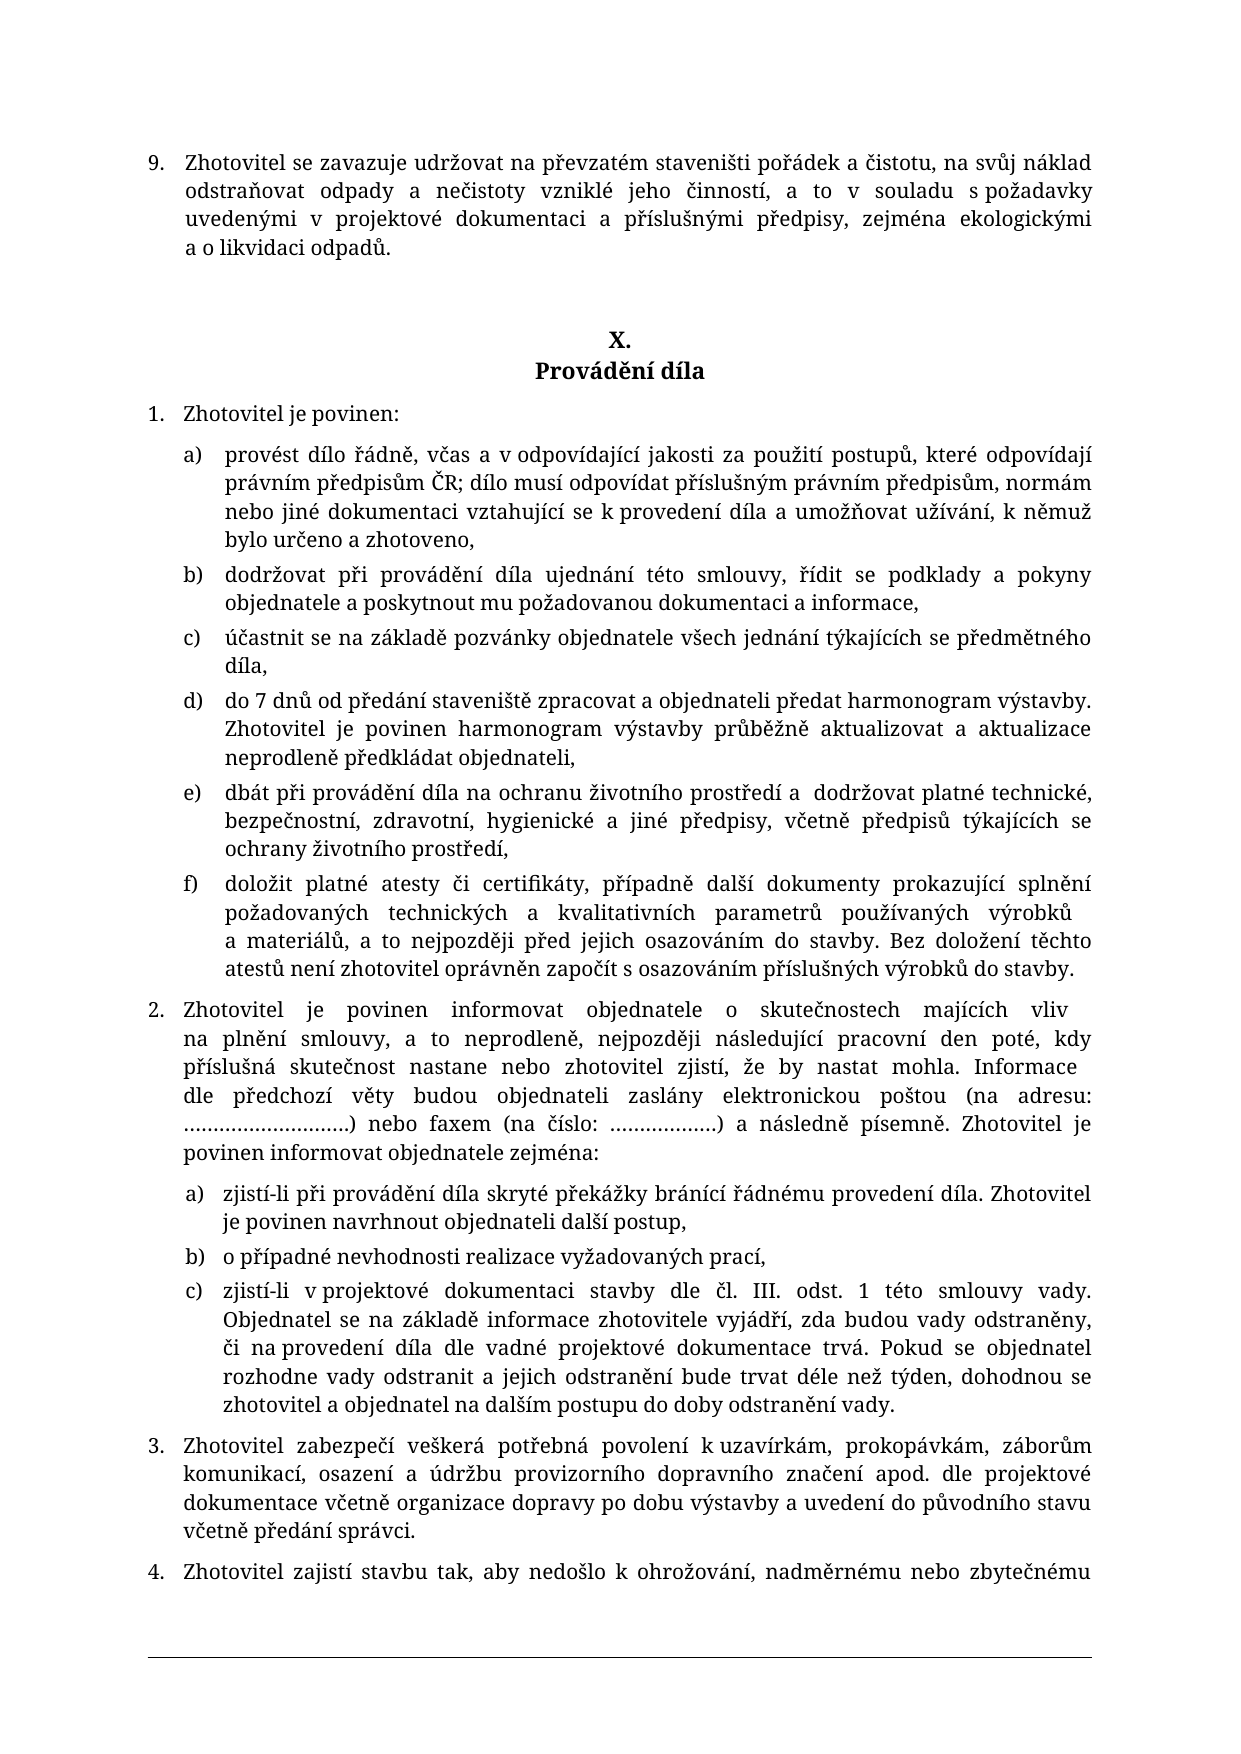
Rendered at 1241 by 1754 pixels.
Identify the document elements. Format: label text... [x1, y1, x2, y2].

list o případné nevhodnosti realizace vyžadovaných prací, [185, 1242, 1092, 1270]
list zjistí-li při provádění díla skryté překážky bránící řádnému provedení díla. Zhotovitel je povinen navrhnout objednateli další postup, [185, 1179, 1092, 1236]
text Provádění díla [148, 355, 1092, 386]
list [148, 1557, 1092, 1586]
text X. [148, 324, 1092, 355]
list účastnit se na základě pozvánky objednatele všech jednání týkajících se předmětného díla, [183, 623, 1092, 680]
list Zhotovitel je povinen: [148, 399, 1092, 427]
list dodržovat při provádění díla ujednání této smlouvy, řídit se podklady a pokyny objednatele a poskytnout mu požadovanou dokumentaci a informace, [183, 560, 1092, 617]
list provést dílo řádně, včas a v odpovídající jakosti za použití postupů, které odpovídají právním předpisům ČR; dílo musí odpovídat příslušným právním předpisům, normám nebo jiné dokumentaci vztahující se k provedení díla a umožňovat užívání, k němuž bylo určeno a zhotoveno, [183, 440, 1092, 554]
list Zhotovitel je povinen informovat objednatele o skutečnostech majících vliv na plnění smlouvy, a to neprodleně, nejpozději následující pracovní den poté, kdy příslušná skutečnost nastane nebo zhotovitel zjistí, že by nastat mohla. Informace dle předchozí věty budou objednateli zaslány elektronickou poštou (na adresu: ……………………….) nebo faxem (na číslo: ………………) a následně písemně. Zhotovitel je povinen informovat objednatele zejména: [148, 996, 1092, 1166]
list dbát při provádění díla na ochranu životního prostředí a dodržovat platné technické, bezpečnostní, zdravotní, hygienické a jiné předpisy, včetně předpisů týkajících se ochrany životního prostředí, [183, 778, 1092, 863]
list Zhotovitel se zavazuje udržovat na převzatém staveništi pořádek a čistotu, na svůj náklad odstraňovat odpady a nečistoty vzniklé jeho činností, a to v souladu s požadavky uvedenými v projektové dokumentaci a příslušnými předpisy, zejména ekologickými a o likvidaci odpadů. [148, 148, 1092, 261]
list Zhotovitel zabezpečí veškerá potřebná povolení k uzavírkám, prokopávkám, záborům komunikací, osazení a údržbu provizorního dopravního značení apod. dle projektové dokumentace včetně organizace dopravy po dobu výstavby a uvedení do původního stavu včetně předání správci. [148, 1431, 1092, 1545]
list zjistí-li v projektové dokumentaci stavby dle čl. III. odst. 1 této smlouvy vady. Objednatel se na základě informace zhotovitele vyjádří, zda budou vady odstraněny, či na provedení díla dle vadné projektové dokumentace trvá. Pokud se objednatel rozhodne vady odstranit a jejich odstranění bude trvat déle než týden, dohodnou se zhotovitel a objednatel na dalším postupu do doby odstranění vady. [185, 1276, 1092, 1419]
list do 7 dnů od předání staveniště zpracovat a objednateli předat harmonogram výstavby. Zhotovitel je povinen harmonogram výstavby průběžně aktualizovat a aktualizace neprodleně předkládat objednateli, [183, 686, 1092, 771]
list doložit platné atesty či certifikáty, případně další dokumenty prokazující splnění požadovaných technických a kvalitativních parametrů používaných výrobků a materiálů, a to nejpozději před jejich osazováním do stavby. Bez doložení těchto atestů není zhotovitel oprávněn započít s osazováním příslušných výrobků do stavby. [183, 869, 1092, 983]
